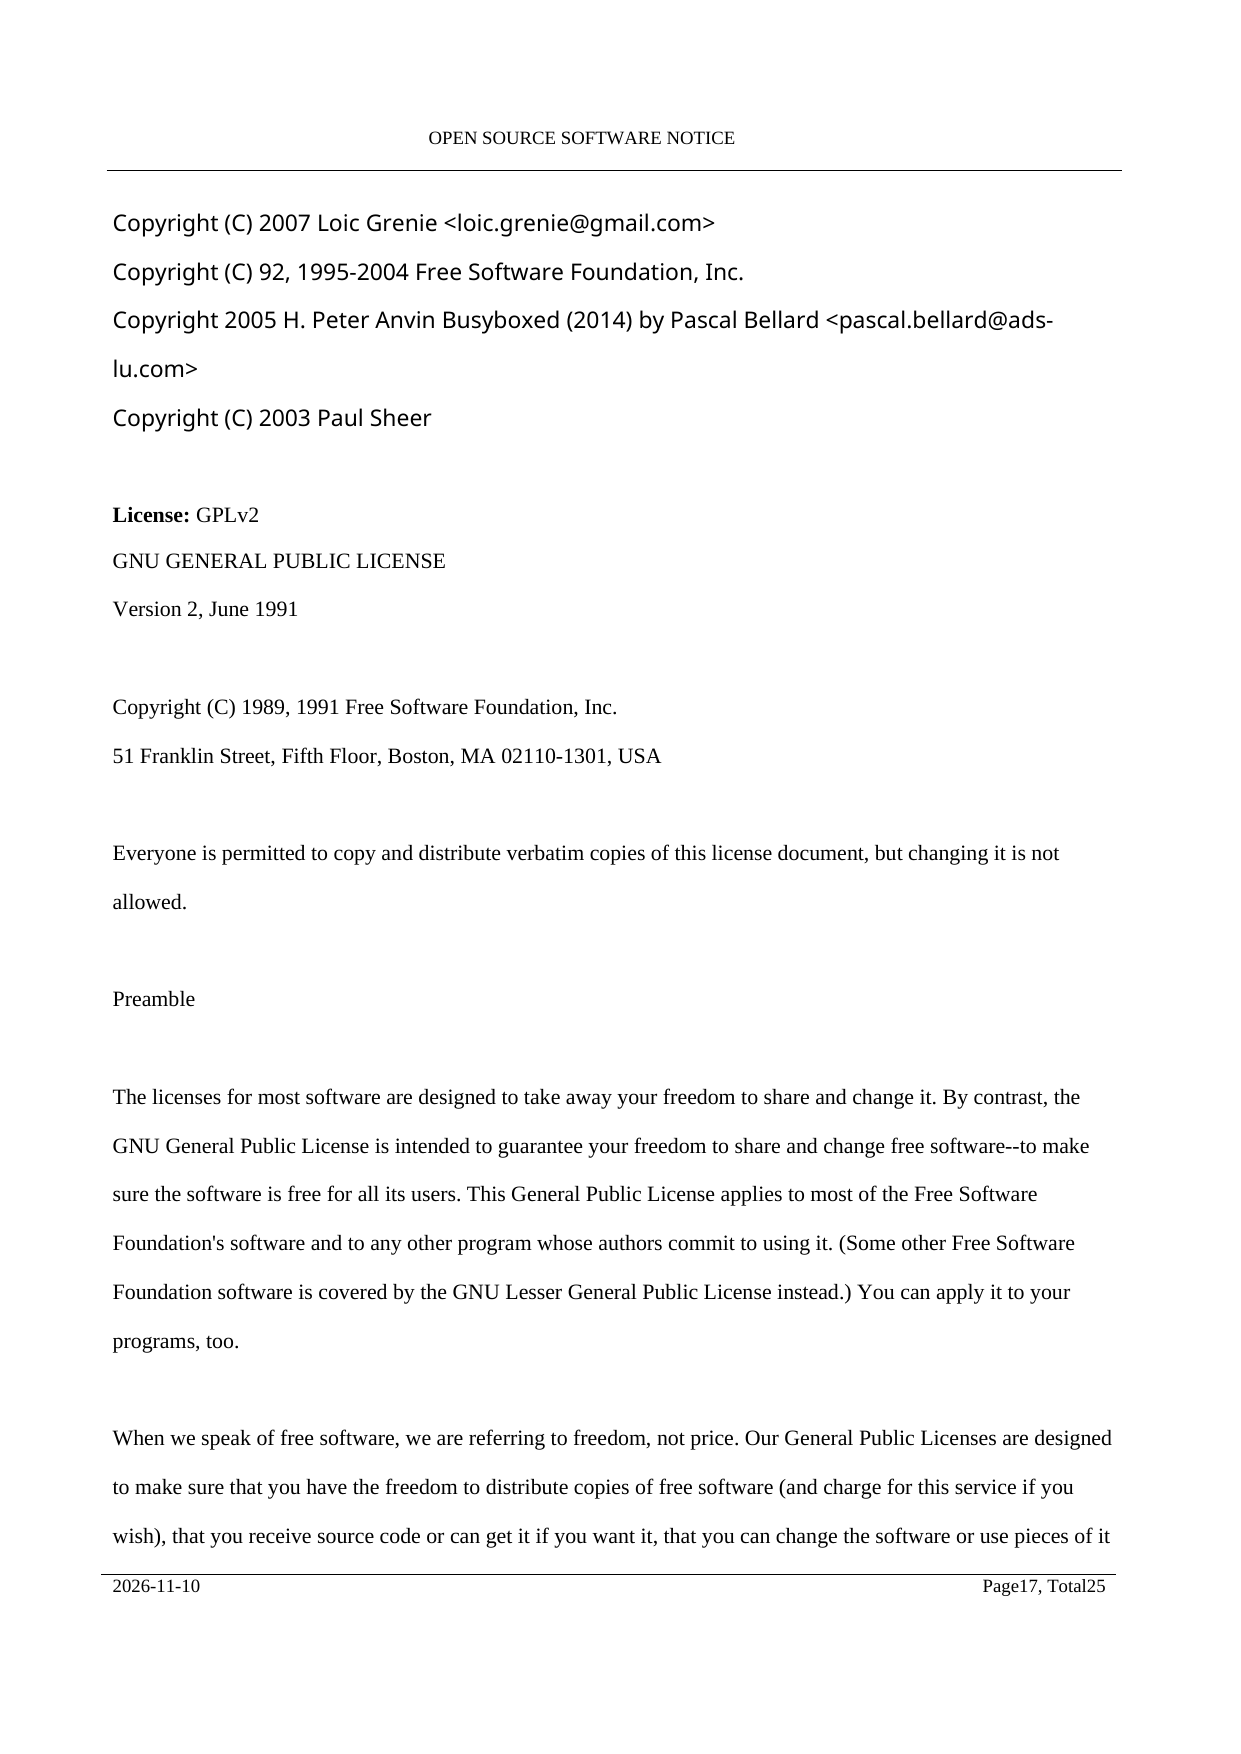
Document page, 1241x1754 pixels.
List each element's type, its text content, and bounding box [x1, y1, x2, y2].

text License: GPLv2 [112, 499, 1128, 531]
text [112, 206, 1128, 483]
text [112, 544, 1128, 1551]
